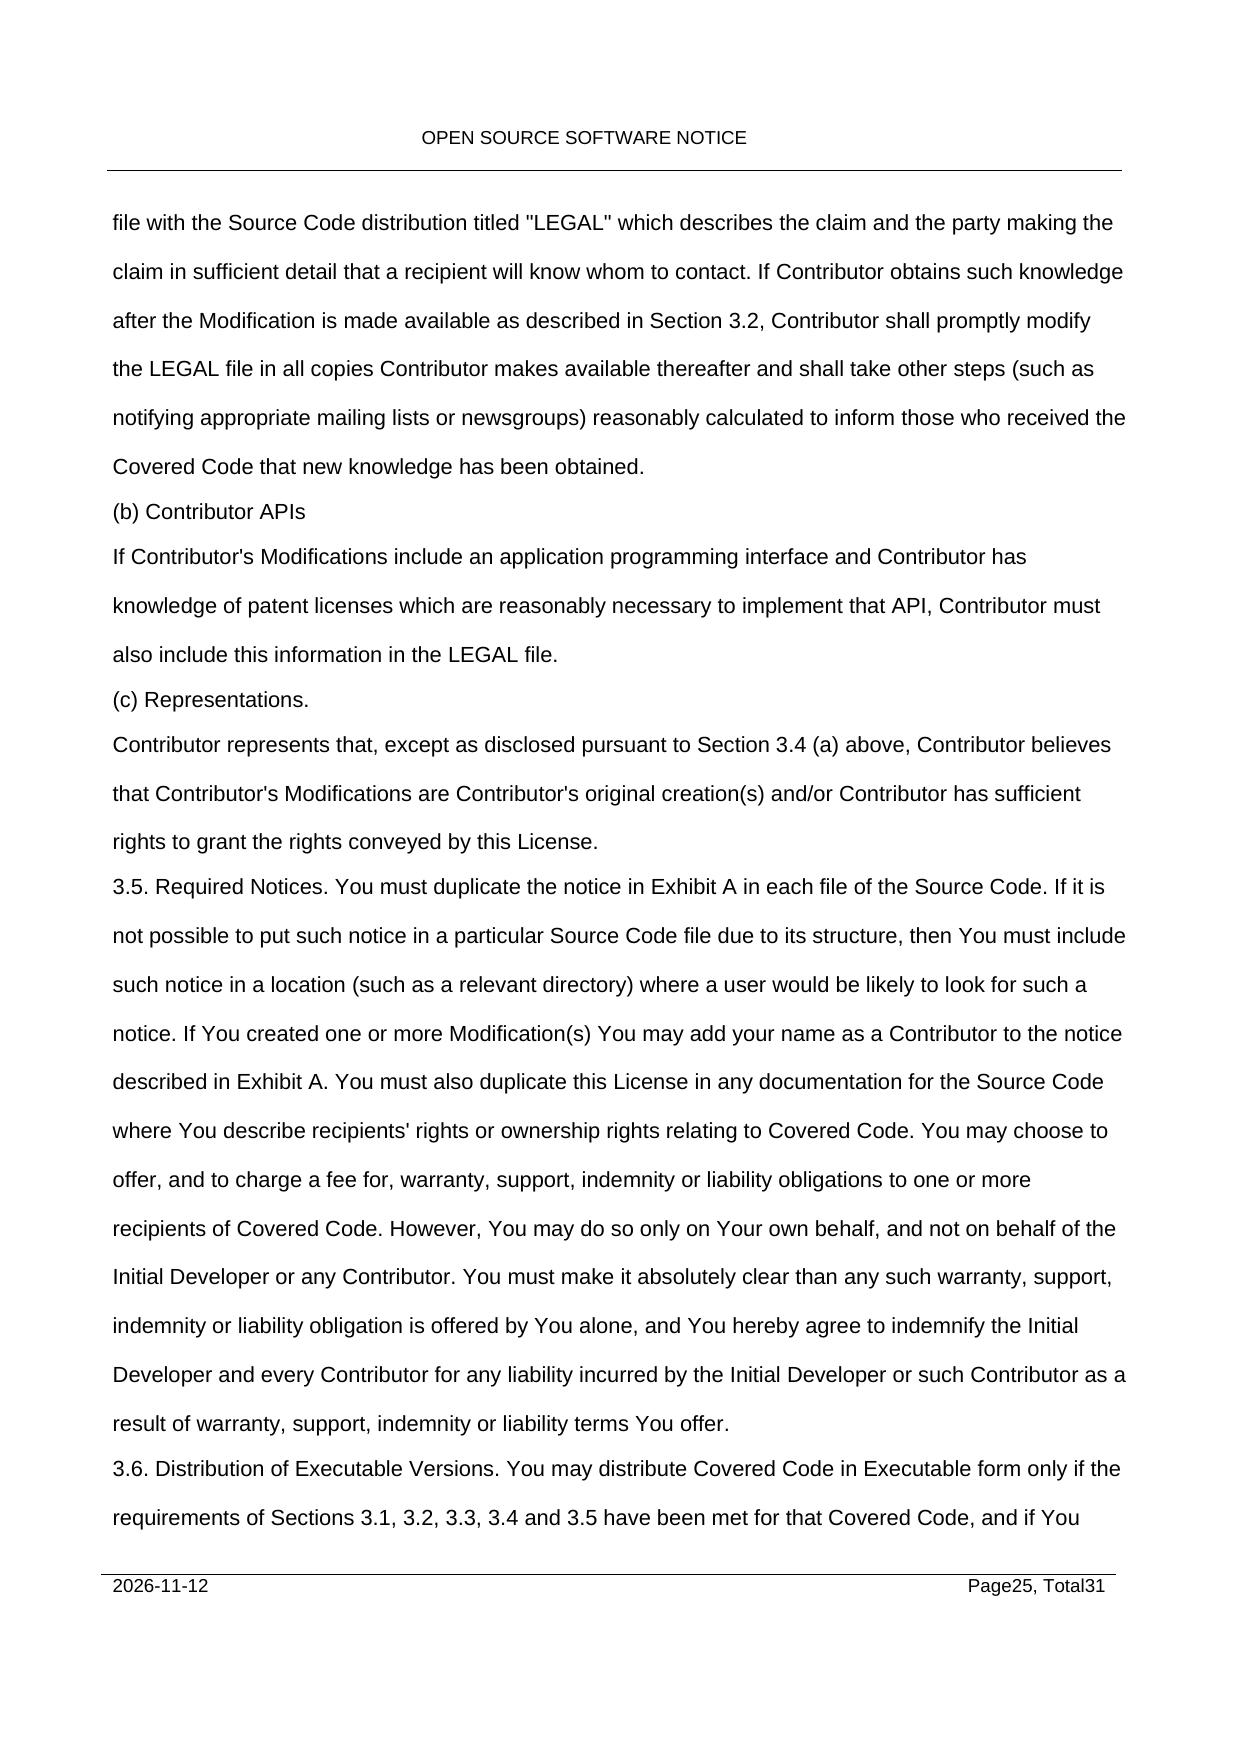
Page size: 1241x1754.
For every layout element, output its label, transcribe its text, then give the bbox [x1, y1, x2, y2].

text (b) Contributor APIs [112, 495, 1128, 528]
text Contributor represents that, except as disclosed pursuant to Section 3.4 (a) above, Contributor believes that Contributor's Modifications are Contributor's original creation(s) and/or Contributor has sufficient rights to grant the rights conveyed by this License. [112, 728, 1128, 858]
text 3.5. Required Notices. You must duplicate the notice in Exhibit A in each file of the Source Code. If it is not possible to put such notice in a particular Source Code file due to its structure, then You must include such notice in a location (such as a relevant directory) where a user would be likely to look for such a notice. If You created one or more Modification(s) You may add your name as a Contributor to the notice described in Exhibit A. You must also duplicate this License in any documentation for the Source Code where You describe recipients' rights or ownership rights relating to Covered Code. You may choose to offer, and to charge a fee for, warranty, support, indemnity or liability obligations to one or more recipients of Covered Code. However, You may do so only on Your own behalf, and not on behalf of the Initial Developer or any Contributor. You must make it absolutely clear than any such warranty, support, indemnity or liability obligation is offered by You alone, and You hereby agree to indemnify the Initial Developer and every Contributor for any liability incurred by the Initial Developer or such Contributor as a result of warranty, support, indemnity or liability terms You offer. [112, 871, 1128, 1439]
text (c) Representations. [112, 683, 1128, 715]
text If Contributor's Modifications include an application programming interface and Contributor has knowledge of patent licenses which are reasonably necessary to implement that API, Contributor must also include this information in the LEGAL file. [112, 540, 1128, 670]
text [112, 1452, 1128, 1533]
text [112, 206, 1128, 483]
